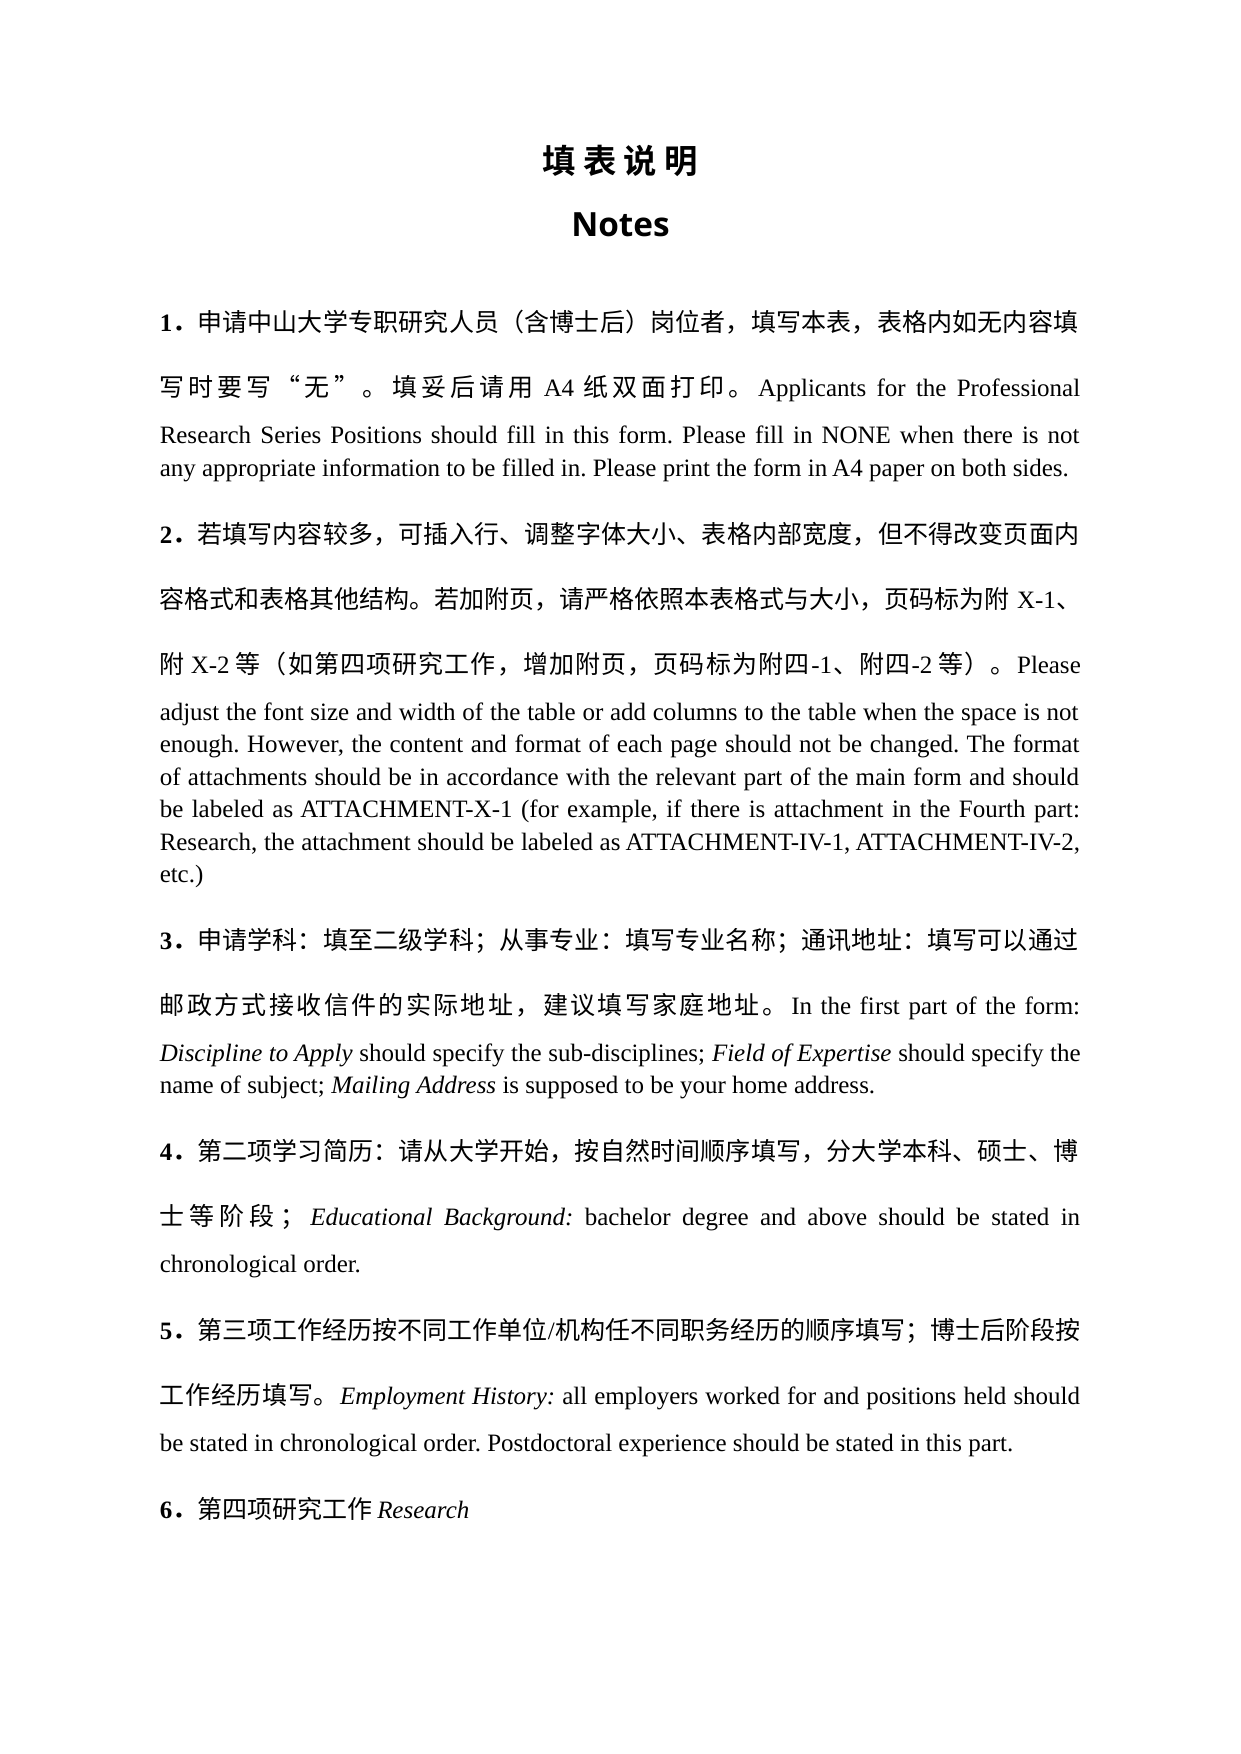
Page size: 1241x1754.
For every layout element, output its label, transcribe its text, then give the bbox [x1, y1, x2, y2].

list 第二项学习简历：请从大学开始，按自然时间顺序填写，分大学本科、硕士、博士等阶段；Educational Background: bachelor degree and above should be stated in chronological order. [159, 1117, 1081, 1280]
list 第三项工作经历按不同工作单位/机构任不同职务经历的顺序填写；博士后阶段按工作经历填写。Employment History: all employers worked for and positions held should be stated in chronological order. Postdoctoral experience should be stated in this part. [159, 1296, 1081, 1458]
list 若填写内容较多，可插入行、调整字体大小、表格内部宽度，但不得改变页面内容格式和表格其他结构。若加附页，请严格依照本表格式与大小，页码标为附X-1、附X-2等（如第四项研究工作，增加附页，页码标为附四-1、附四-2等）。Please adjust the font size and width of the table or add columns to the table when the space is not enough. However, the content and format of each page should not be changed. The format of attachments should be in accordance with the relevant part of the main form and should be labeled as ATTACHMENT-X-1 (for example, if there is attachment in the Fourth part: Research, the attachment should be labeled as ATTACHMENT-IV-1, ATTACHMENT-IV-2, etc.) [159, 500, 1081, 890]
text Notes [159, 191, 1081, 256]
list 第四项研究工作Research [159, 1475, 1081, 1540]
list 申请学科：填至二级学科；从事专业：填写专业名称；通讯地址：填写可以通过邮政方式接收信件的实际地址，建议填写家庭地址。In the first part of the form: Discipline to Apply should specify the sub-disciplines; Field of Expertise should specify the name of subject; Mailing Address is supposed to be your home address. [159, 906, 1081, 1101]
list 申请中山大学专职研究人员（含博士后）岗位者，填写本表，表格内如无内容填写时要写“无”。填妥后请用A4纸双面打印。Applicants for the Professional Research Series Positions should fill in this form. Please fill in NONE when there is not any appropriate information to be filled in. Please print the form in A4 paper on both sides. [159, 288, 1081, 483]
text 填 表 说 明 [159, 126, 1081, 191]
